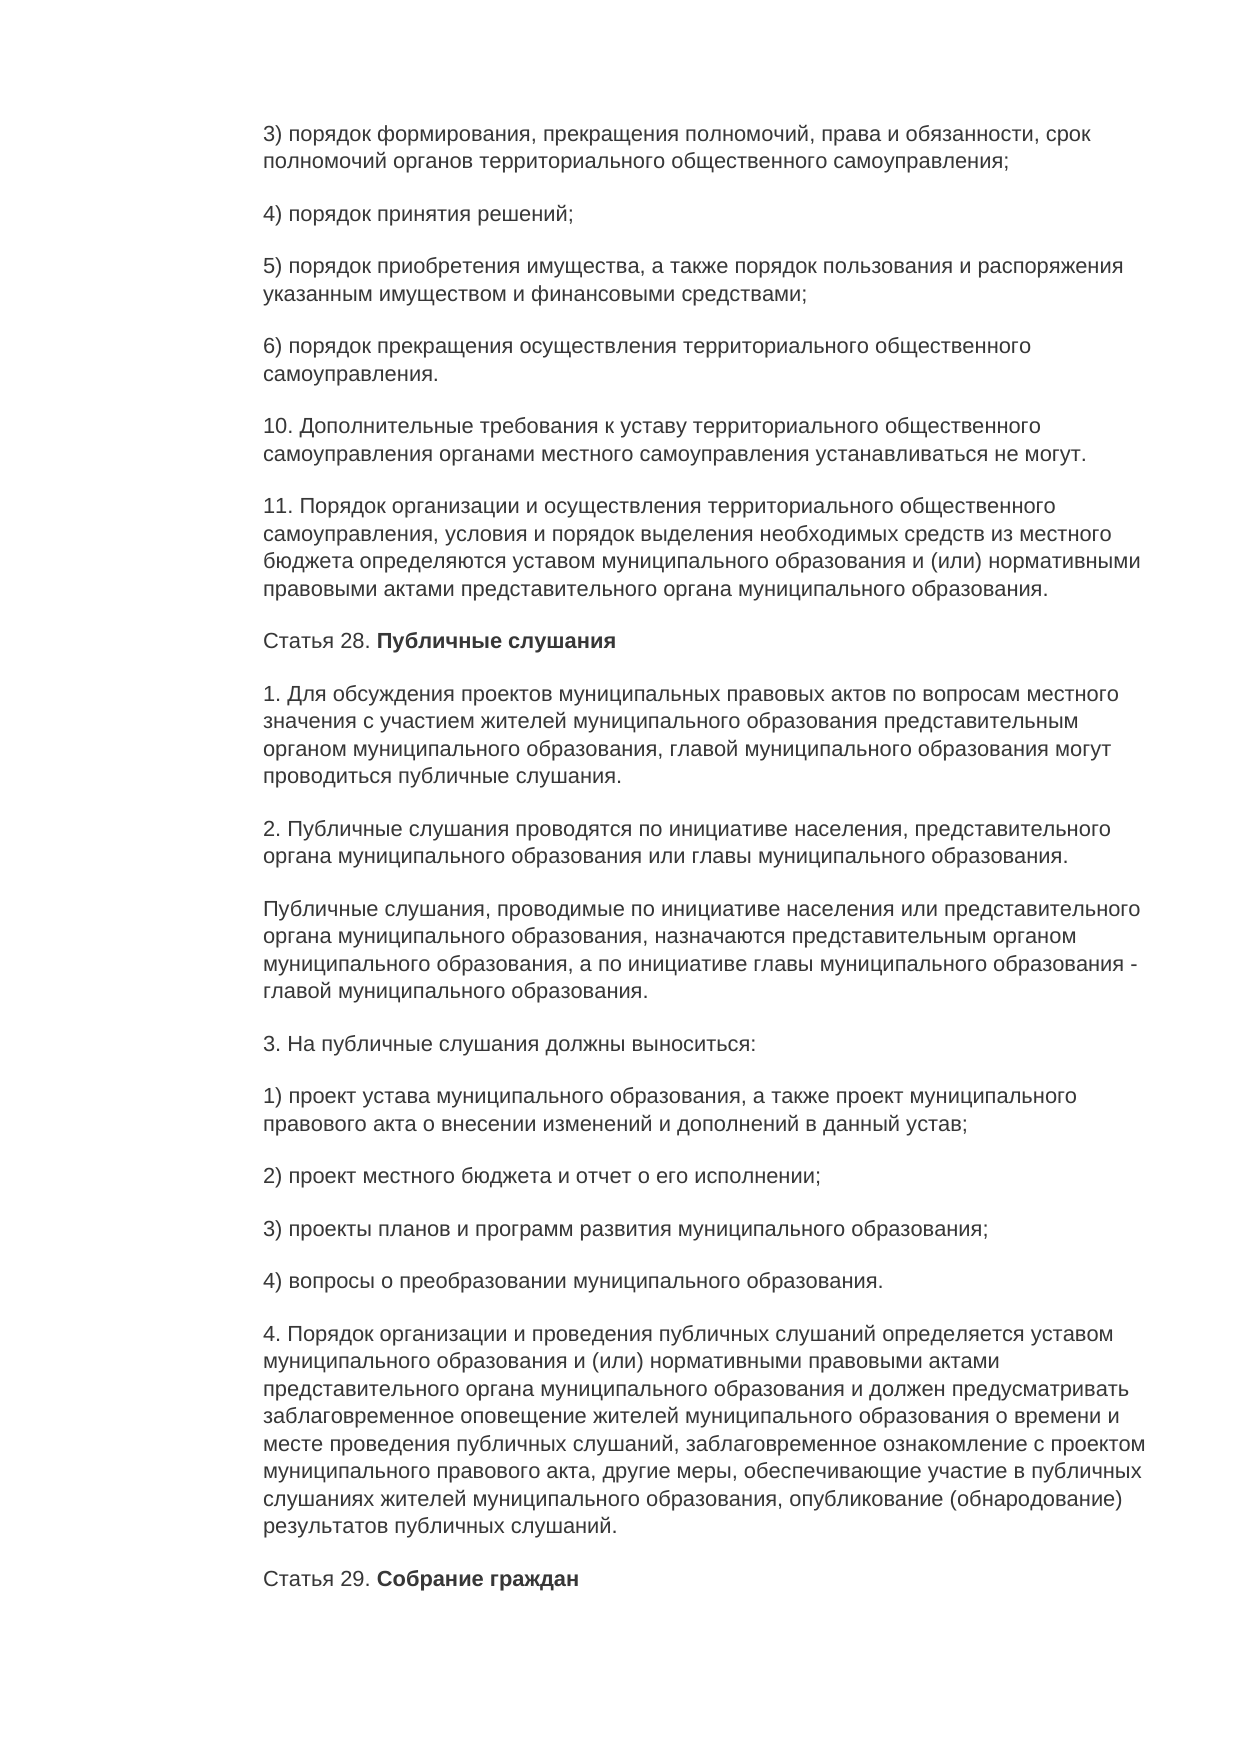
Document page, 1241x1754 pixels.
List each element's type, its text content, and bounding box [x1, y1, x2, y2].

text Статья 29. Собрание граждан [263, 1563, 1152, 1591]
text 4) порядок принятия решений; [263, 198, 1152, 226]
text 3) порядок формирования, прекращения полномочий, права и обязанности, срок полномочий органов территориального общественного самоуправления; [263, 118, 1152, 173]
text 10. Дополнительные требования к уставу территориального общественного самоуправления органами местного самоуправления устанавливаться не могут. [263, 411, 1152, 466]
text 3) проекты планов и программ развития муниципального образования; [263, 1213, 1152, 1241]
text 2) проект местного бюджета и отчет о его исполнении; [263, 1161, 1152, 1188]
text 1. Для обсуждения проектов муниципальных правовых актов по вопросам местного значения с участием жителей муниципального образования представительным органом муниципального образования, главой муниципального образования могут проводиться публичные слушания. [263, 678, 1152, 788]
text 6) порядок прекращения осуществления территориального общественного самоуправления. [263, 331, 1152, 386]
text Публичные слушания, проводимые по инициативе населения или представительного органа муниципального образования, назначаются представительным органом муниципального образования, а по инициативе главы муниципального образования - главой муниципального образования. [263, 893, 1152, 1003]
text 1) проект устава муниципального образования, а также проект муниципального правового акта о внесении изменений и дополнений в данный устав; [263, 1081, 1152, 1136]
text 4) вопросы о преобразовании муниципального образования. [263, 1266, 1152, 1293]
text 2. Публичные слушания проводятся по инициативе населения, представительного органа муниципального образования или главы муниципального образования. [263, 813, 1152, 868]
text Статья 28. Публичные слушания [263, 626, 1152, 653]
text 5) порядок приобретения имущества, а также порядок пользования и распоряжения указанным имуществом и финансовыми средствами; [263, 251, 1152, 306]
text 11. Порядок организации и осуществления территориального общественного самоуправления, условия и порядок выделения необходимых средств из местного бюджета определяются уставом муниципального образования и (или) нормативными правовыми актами представительного органа муниципального образования. [263, 491, 1152, 601]
text 4. Порядок организации и проведения публичных слушаний определяется уставом муниципального образования и (или) нормативными правовыми актами представительного органа муниципального образования и должен предусматривать заблаговременное оповещение жителей муниципального образования о времени и месте проведения публичных слушаний, заблаговременное ознакомление с проектом муниципального правового акта, другие меры, обеспечивающие участие в публичных слушаниях жителей муниципального образования, опубликование (обнародование) результатов публичных слушаний. [263, 1318, 1152, 1538]
text 3. На публичные слушания должны выноситься: [263, 1028, 1152, 1056]
